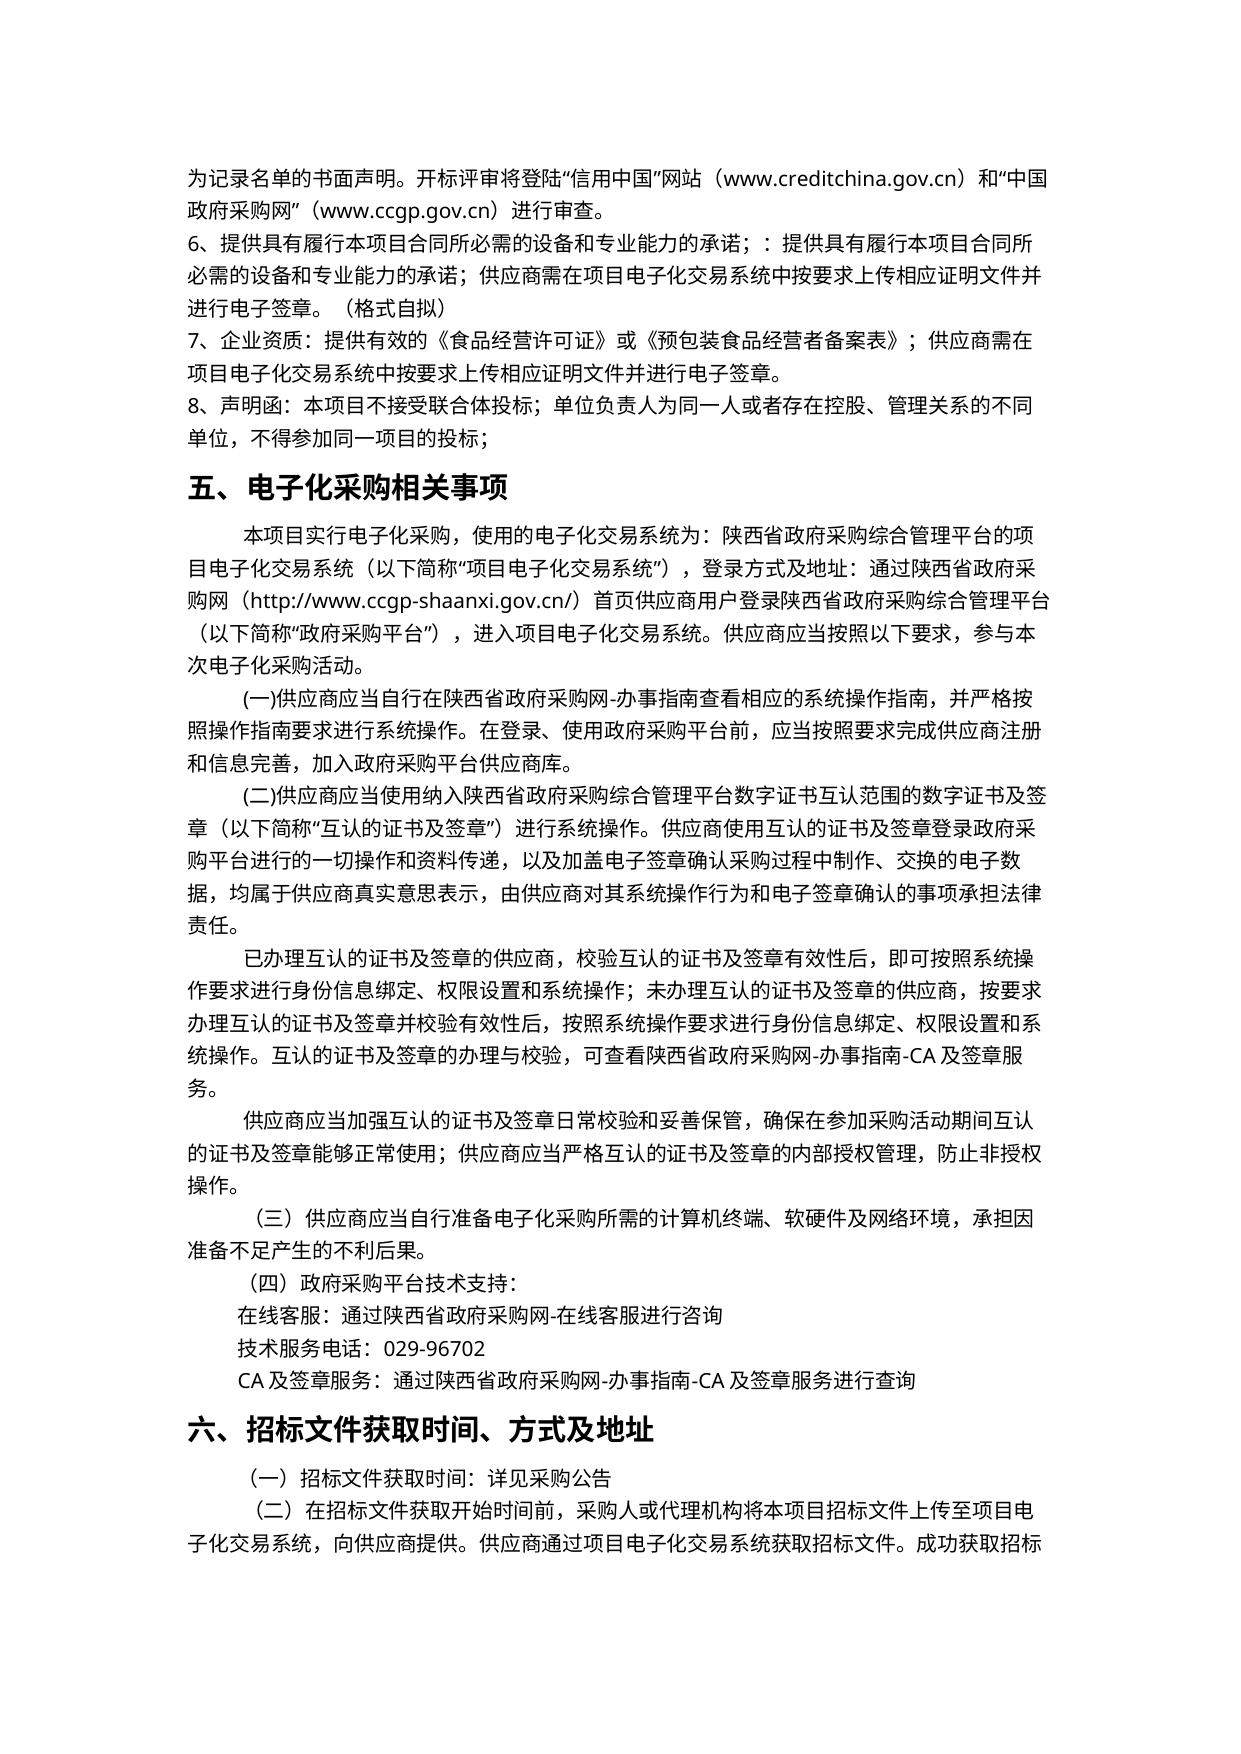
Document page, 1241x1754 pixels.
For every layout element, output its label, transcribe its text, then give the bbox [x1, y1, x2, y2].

text (二)供应商应当使用纳入陕西省政府采购综合管理平台数字证书互认范围的数字证书及签章（以下简称“互认的证书及签章”）进行系统操作。供应商使用互认的证书及签章登录政府采购平台进行的一切操作和资料传递，以及加盖电子签章确认采购过程中制作、交换的电子数据，均属于供应商真实意思表示，由供应商对其系统操作行为和电子签章确认的事项承担法律责任。 [187, 779, 1053, 942]
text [187, 162, 1053, 227]
text 已办理互认的证书及签章的供应商，校验互认的证书及签章有效性后，即可按照系统操作要求进行身份信息绑定、权限设置和系统操作；未办理互认的证书及签章的供应商，按要求办理互认的证书及签章并校验有效性后，按照系统操作要求进行身份信息绑定、权限设置和系统操作。互认的证书及签章的办理与校验，可查看陕西省政府采购网-办事指南-CA及签章服务。 [187, 942, 1053, 1104]
text 六、招标文件获取时间、方式及地址 [187, 1397, 1053, 1462]
text 技术服务电话：029-96702 [187, 1332, 1053, 1364]
text 在线客服：通过陕西省政府采购网-在线客服进行咨询 [187, 1299, 1053, 1332]
text 供应商应当加强互认的证书及签章日常校验和妥善保管，确保在参加采购活动期间互认的证书及签章能够正常使用；供应商应当严格互认的证书及签章的内部授权管理，防止非授权操作。 [187, 1104, 1053, 1202]
text 6、提供具有履行本项目合同所必需的设备和专业能力的承诺；：提供具有履行本项目合同所必需的设备和专业能力的承诺；供应商需在项目电子化交易系统中按要求上传相应证明文件并进行电子签章。（格式自拟） [187, 227, 1053, 324]
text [187, 1494, 1053, 1559]
text 本项目实行电子化采购，使用的电子化交易系统为：陕西省政府采购综合管理平台的项目电子化交易系统（以下简称“项目电子化交易系统”），登录方式及地址：通过陕西省政府采购网（http://www.ccgp-shaanxi.gov.cn/）首页供应商用户登录陕西省政府采购综合管理平台（以下简称“政府采购平台”），进入项目电子化交易系统。供应商应当按照以下要求，参与本次电子化采购活动。 [187, 519, 1053, 682]
text 五、电子化采购相关事项 [187, 454, 1053, 519]
text (一)供应商应当自行在陕西省政府采购网-办事指南查看相应的系统操作指南，并严格按照操作指南要求进行系统操作。在登录、使用政府采购平台前，应当按照要求完成供应商注册和信息完善，加入政府采购平台供应商库。 [187, 682, 1053, 779]
text CA及签章服务：通过陕西省政府采购网-办事指南-CA及签章服务进行查询 [187, 1364, 1053, 1397]
text 7、企业资质：提供有效的《食品经营许可证》或《预包装食品经营者备案表》；供应商需在项目电子化交易系统中按要求上传相应证明文件并进行电子签章。 [187, 324, 1053, 389]
text （四）政府采购平台技术支持： [187, 1267, 1053, 1299]
text （一）招标文件获取时间：详见采购公告 [187, 1462, 1053, 1494]
text （三）供应商应当自行准备电子化采购所需的计算机终端、软硬件及网络环境，承担因准备不足产生的不利后果。 [187, 1202, 1053, 1267]
text 8、声明函：本项目不接受联合体投标；单位负责人为同一人或者存在控股、管理关系的不同单位，不得参加同一项目的投标； [187, 389, 1053, 454]
